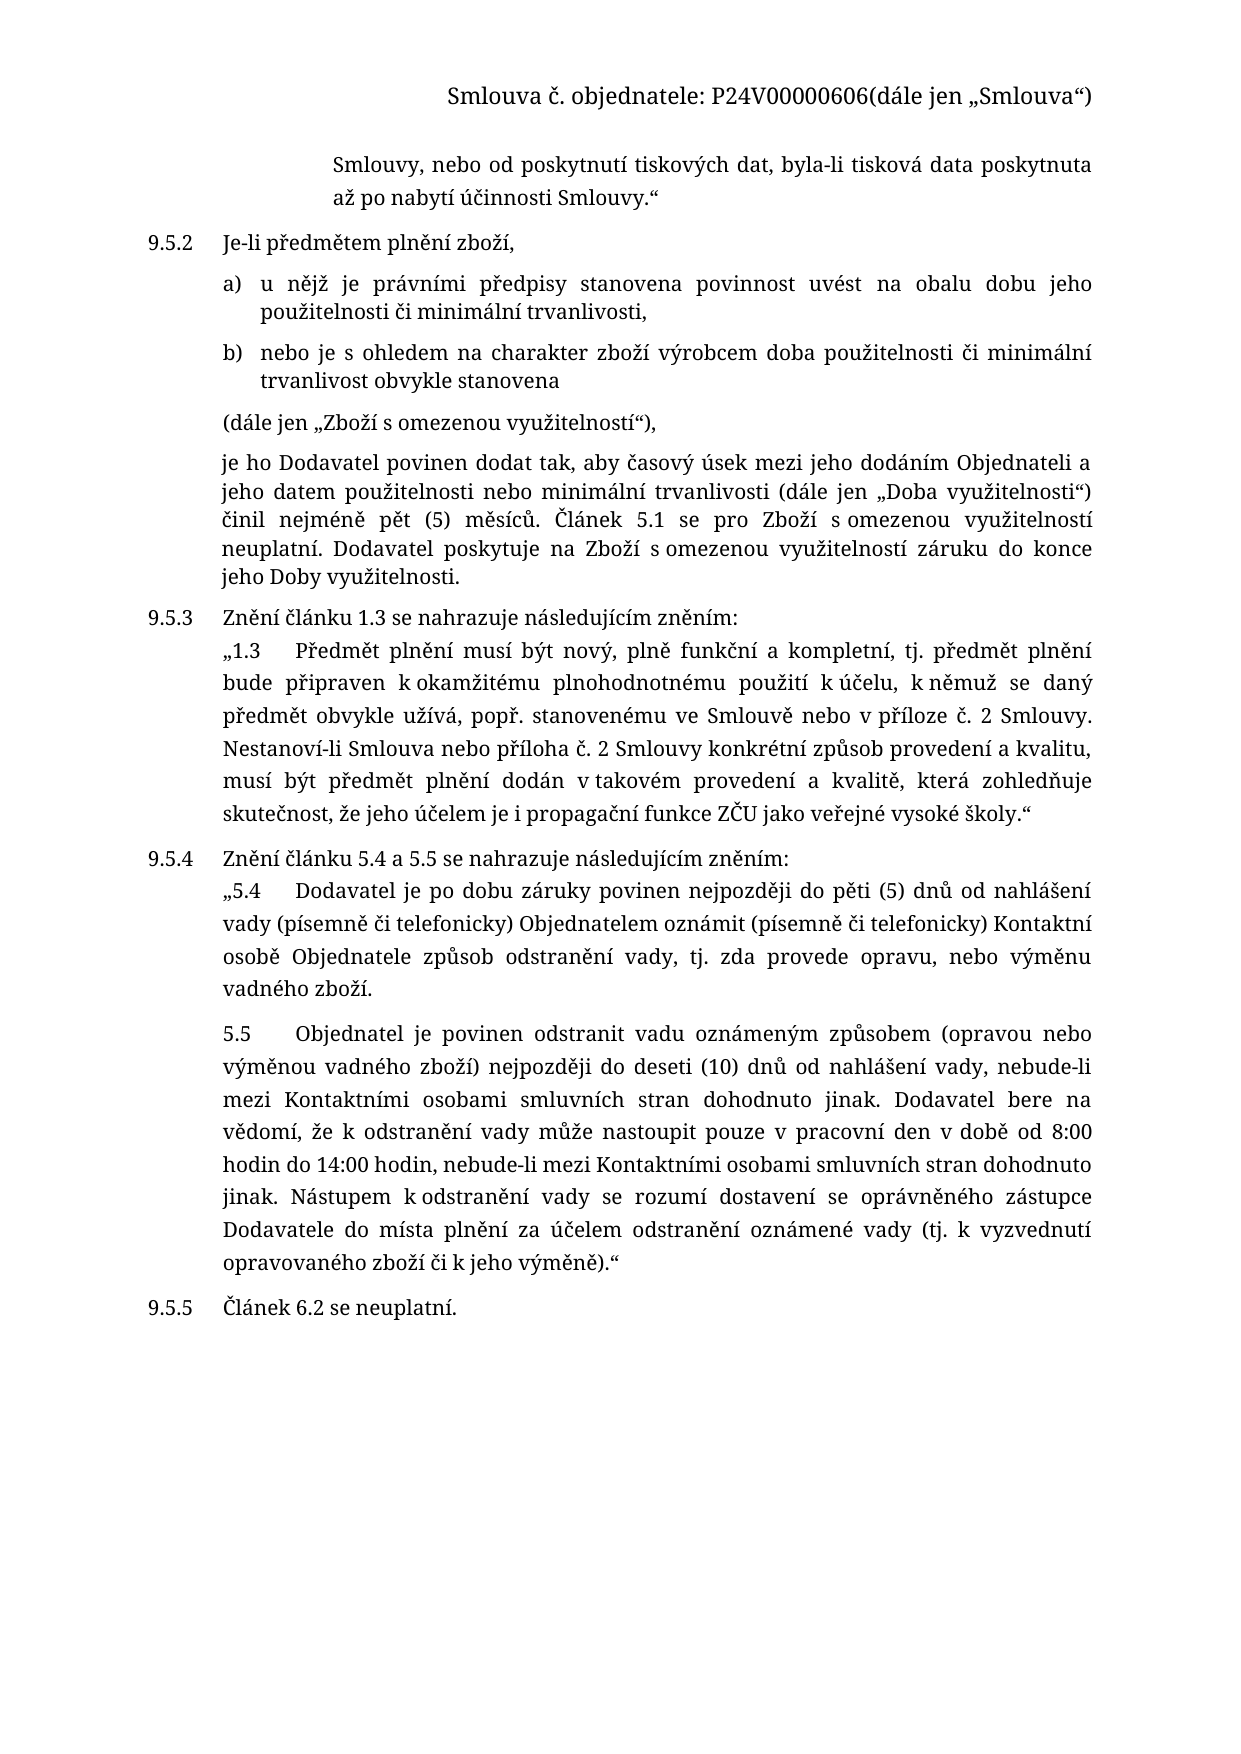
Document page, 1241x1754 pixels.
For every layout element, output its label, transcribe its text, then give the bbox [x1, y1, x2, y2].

text je ho Dodavatel povinen dodat tak, aby časový úsek mezi jeho dodáním Objednateli a jeho datem použitelnosti nebo minimální trvanlivosti (dále jen „Doba využitelnosti“) činil nejméně pět (5) měsíců. Článek 5.1 se pro Zboží s omezenou využitelností neuplatní. Dodavatel poskytuje na Zboží s omezenou využitelností záruku do konce jeho Doby využitelnosti. [221, 448, 1093, 591]
list Znění článku 1.3 se nahrazuje následujícím zněním: [148, 603, 1093, 632]
list Znění článku 5.4 a 5.5 se nahrazuje následujícím zněním: [148, 844, 1093, 872]
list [295, 150, 1093, 211]
list Je-li předmětem plnění zboží, [148, 228, 1093, 256]
list 5.5 Objednatel je povinen odstranit vadu oznámeným způsobem (opravou nebo výměnou vadného zboží) nejpozději do deseti (10) dnů od nahlášení vady, nebude-li mezi Kontaktními osobami smluvních stran dohodnuto jinak. Dodavatel bere na vědomí, že k odstranění vady může nastoupit pouze v pracovní den v době od 8:00 hodin do 14:00 hodin, nebude-li mezi Kontaktními osobami smluvních stran dohodnuto jinak. Nástupem k odstranění vady se rozumí dostavení se oprávněného zástupce Dodavatele do místa plnění za účelem odstranění oznámené vady (tj. k vyzvednutí opravovaného zboží či k jeho výměně).“ [223, 1019, 1093, 1276]
list „1.3 Předmět plnění musí být nový, plně funkční a kompletní, tj. předmět plnění bude připraven k okamžitému plnohodnotnému použití k účelu, k němuž se daný předmět obvykle užívá, popř. stanovenému ve Smlouvě nebo v příloze č. 2 Smlouvy. Nestanoví-li Smlouva nebo příloha č. 2 Smlouvy konkrétní způsob provedení a kvalitu, musí být předmět plnění dodán v takovém provedení a kvalitě, která zohledňuje skutečnost, že jeho účelem je i propagační funkce ZČU jako veřejné vysoké školy.“ [223, 636, 1093, 827]
list „5.4 Dodavatel je po dobu záruky povinen nejpozději do pěti (5) dnů od nahlášení vady (písemně či telefonicky) Objednatelem oznámit (písemně či telefonicky) Kontaktní osobě Objednatele způsob odstranění vady, tj. zda provede opravu, nebo výměnu vadného zboží. [223, 877, 1093, 1003]
list Článek 6.2 se neuplatní. [148, 1293, 1093, 1321]
text (dále jen „Zboží s omezenou využitelností“), [223, 408, 1093, 436]
list u nějž je právními předpisy stanovena povinnost uvést na obalu dobu jeho použitelnosti či minimální trvanlivosti, [223, 269, 1093, 326]
list nebo je s ohledem na charakter zboží výrobcem doba použitelnosti či minimální trvanlivost obvykle stanovena [223, 338, 1093, 395]
